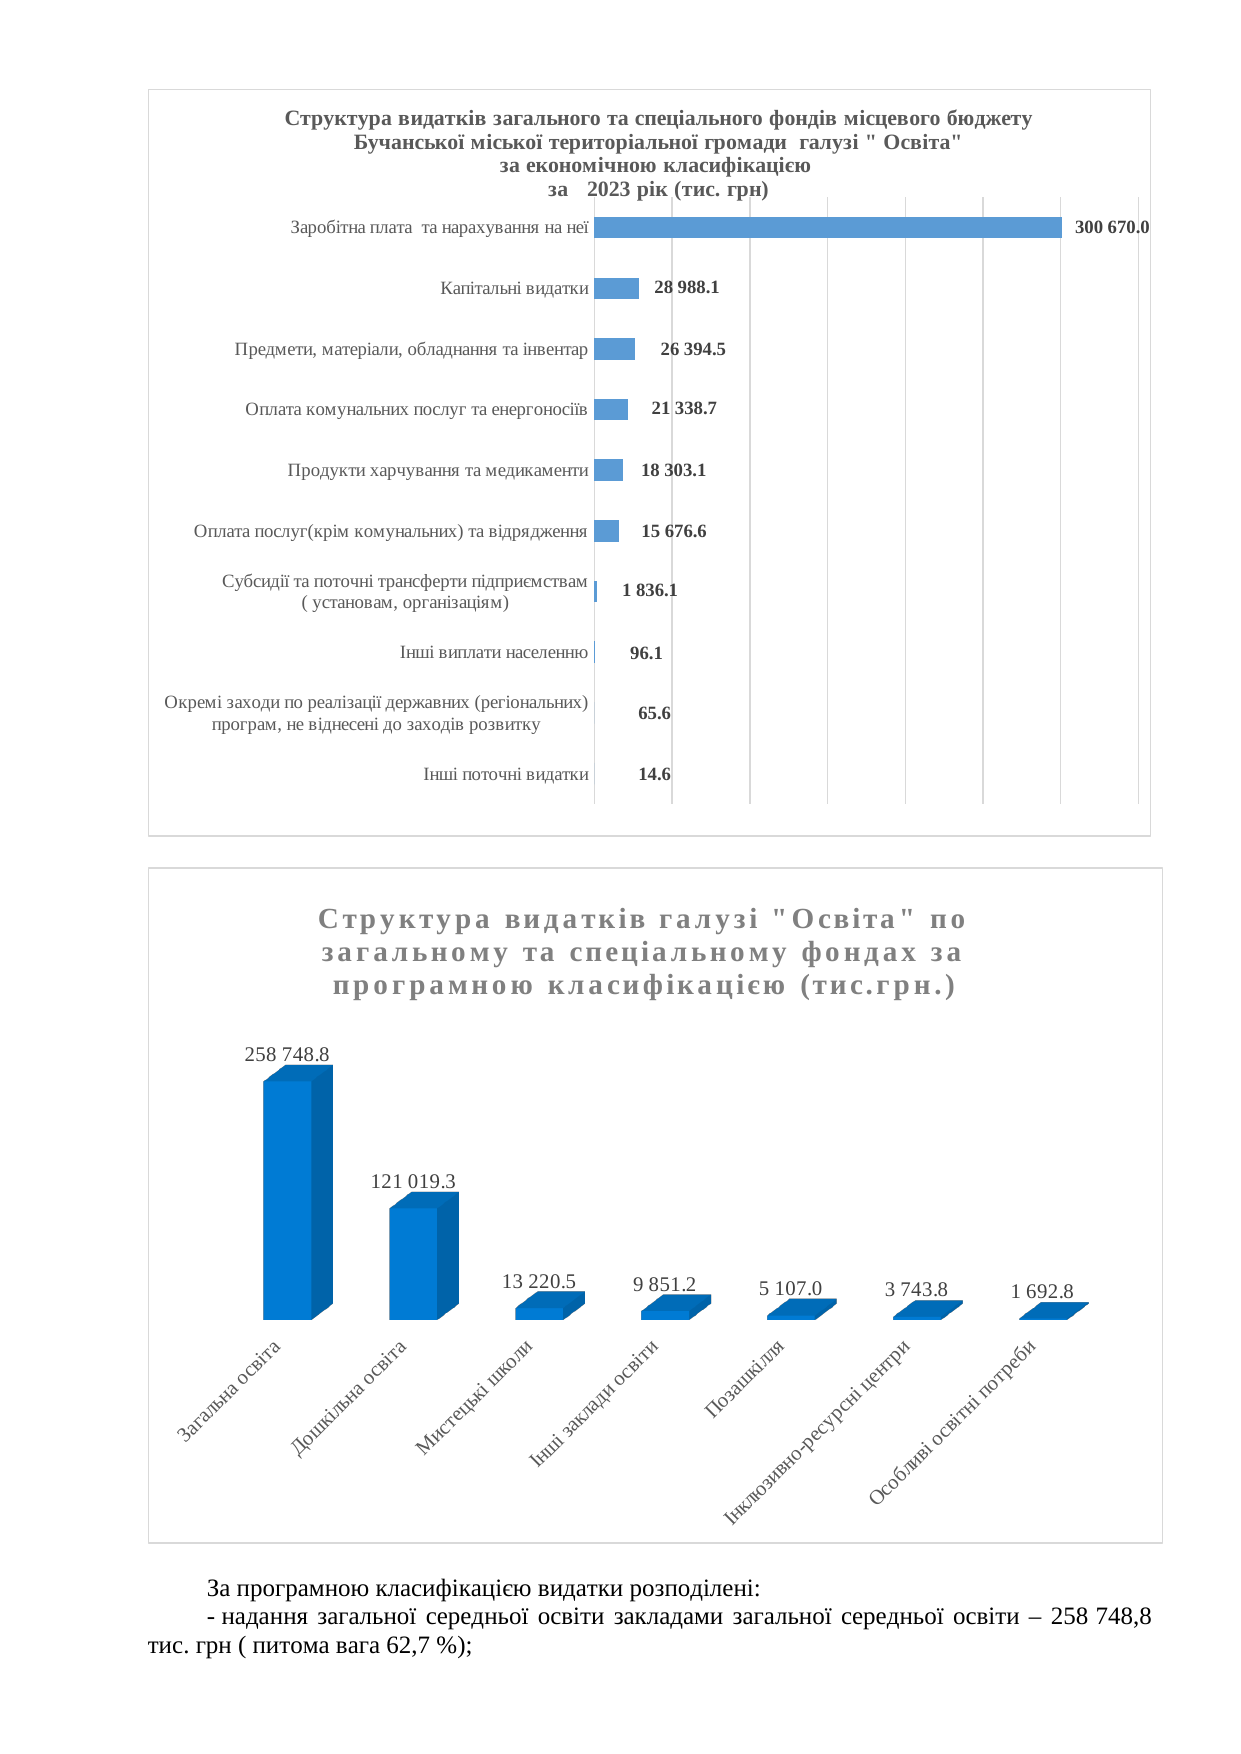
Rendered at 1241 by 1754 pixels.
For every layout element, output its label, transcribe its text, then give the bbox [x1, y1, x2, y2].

text За програмною класифікацією видатки розподілені: [148, 1573, 1152, 1601]
list надання загальної середньої освіти закладами загальної середньої освіти – 258 748,8 тис. грн ( питома вага 62,7 %); [148, 1601, 1152, 1659]
